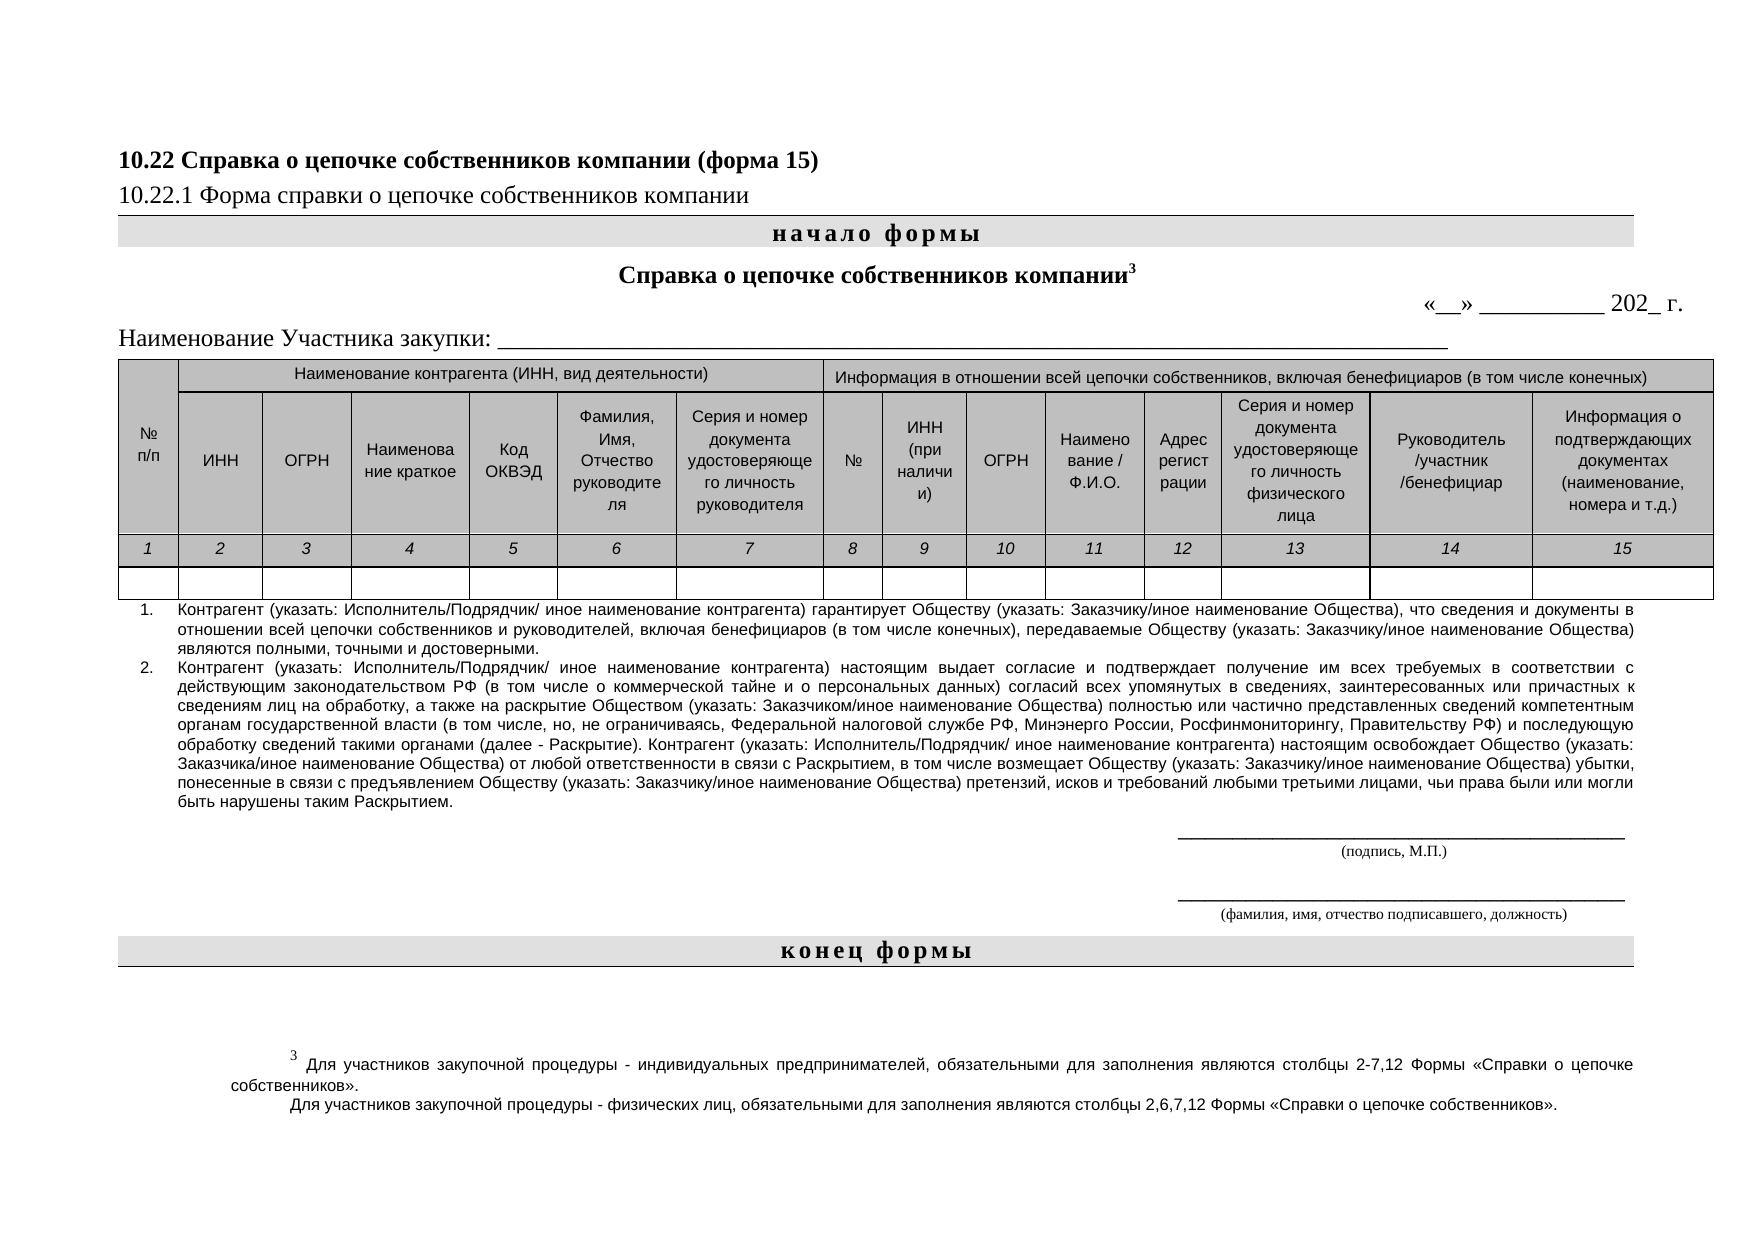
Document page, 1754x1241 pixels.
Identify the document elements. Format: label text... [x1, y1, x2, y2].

table_cell Руководитель /участник /бенефициар [1371, 393, 1532, 533]
table_cell 10 [967, 535, 1045, 566]
table_cell _________________________________ (фамилия, имя, отчество подписавшего, должность) [1152, 873, 1636, 936]
table_cell № [824, 393, 882, 533]
table_cell 2 [179, 535, 262, 566]
table_cell [824, 568, 882, 599]
text Наименование Участника закупки: ____________________________________________________________________________ [118, 323, 1636, 352]
table_cell [677, 568, 823, 599]
table_header № п/п [119, 360, 178, 533]
text 10.22 Справка о цепочке собственников компании (форма 15) [118, 145, 1636, 174]
table_cell 4 [352, 535, 469, 566]
text конец формы [118, 936, 1634, 966]
text 10.22.1 Форма справки о цепочке собственников компании [118, 180, 1636, 209]
table_cell [1046, 568, 1144, 599]
text начало формы [118, 216, 1634, 247]
table_cell [1371, 568, 1532, 599]
table_cell Серия и номер документа удостоверяющего личность руководителя [677, 393, 823, 533]
table_cell 9 [883, 535, 966, 566]
table_header _________________________________ (подпись, М.П.) [1152, 811, 1636, 873]
table_cell 8 [824, 535, 882, 566]
table_cell [470, 568, 557, 599]
table_cell 13 [1222, 535, 1369, 566]
table_cell ИНН (при наличии) [883, 393, 966, 533]
text Справка о цепочке собственников компании [118, 260, 1636, 288]
table_cell [352, 568, 469, 599]
table_cell 14 [1371, 535, 1532, 566]
table_cell Наименование краткое [352, 393, 469, 533]
table_cell [883, 568, 966, 599]
table_cell Фамилия, Имя, Отчество руководителя [558, 393, 676, 533]
table_cell Адрес регистрации [1145, 393, 1221, 533]
table_cell [263, 568, 351, 599]
table_cell 3 [263, 535, 351, 566]
table_header «__» __________ 202_ г. [118, 289, 1694, 323]
table_header Наименование контрагента (ИНН, вид деятельности) [179, 360, 823, 391]
table_cell Информация о подтверждающих документах (наименование, номера и т.д.) [1533, 393, 1713, 533]
table_cell 5 [470, 535, 557, 566]
table_cell [179, 568, 262, 599]
table_cell 6 [558, 535, 676, 566]
list Контрагент (указать: Исполнитель/Подрядчик/ иное наименование контрагента) гарантирует Обществу (указать: Заказчику/иное наименование Общества), что сведения и документы в отношении всей цепочки собственников и руководителей, включая бенефициаров (в том числе конечных), передаваемые Обществу (указать: Заказчику/иное наименование Общества) являются полными, точными и достоверными. [140, 600, 1636, 658]
table_cell [1222, 568, 1369, 599]
list Контрагент (указать: Исполнитель/Подрядчик/ иное наименование контрагента) настоящим выдает согласие и подтверждает получение им всех требуемых в соответствии с действующим законодательством РФ (в том числе о коммерческой тайне и о персональных данных) согласий всех упомянутых в сведениях, заинтересованных или причастных к сведениям лиц на обработку, а также на раскрытие Обществом (указать: Заказчиком/иное наименование Общества) полностью или частично представленных сведений компетентным органам государственной власти (в том числе, но, не ограничиваясь, Федеральной налоговой службе РФ, Минэнерго России, Росфинмониторингу, Правительству РФ) и последующую обработку сведений такими органами (далее - Раскрытие). Контрагент (указать: Исполнитель/Подрядчик/ иное наименование контрагента) настоящим освобождает Общество (указать: Заказчика/иное наименование Общества) от любой ответственности в связи с Раскрытием, в том числе возмещает Обществу (указать: Заказчику/иное наименование Общества) убытки, понесенные в связи с предъявлением Обществу (указать: Заказчику/иное наименование Общества) претензий, исков и требований любыми третьими лицами, чьи права были или могли быть нарушены таким Раскрытием. [140, 658, 1636, 811]
table_cell 11 [1046, 535, 1144, 566]
table_cell 7 [677, 535, 823, 566]
table_cell Серия и номер документа удостоверяющего личность физического лица [1222, 393, 1369, 533]
table_cell [558, 568, 676, 599]
table_cell 15 [1533, 535, 1713, 566]
table_cell [119, 568, 178, 599]
table_cell 1 [119, 535, 178, 566]
table_cell 12 [1145, 535, 1221, 566]
table_cell [1533, 568, 1713, 599]
table_cell ОГРН [967, 393, 1045, 533]
table_cell ОГРН [263, 393, 351, 533]
table_cell [967, 568, 1045, 599]
table_cell [1145, 568, 1221, 599]
table_cell ИНН [179, 393, 262, 533]
table_cell Код ОКВЭД [470, 393, 557, 533]
table_header Информация в отношении всей цепочки собственников, включая бенефициаров (в том числе конечных) [824, 360, 1713, 391]
table_cell Наименование / Ф.И.О. [1046, 393, 1144, 533]
